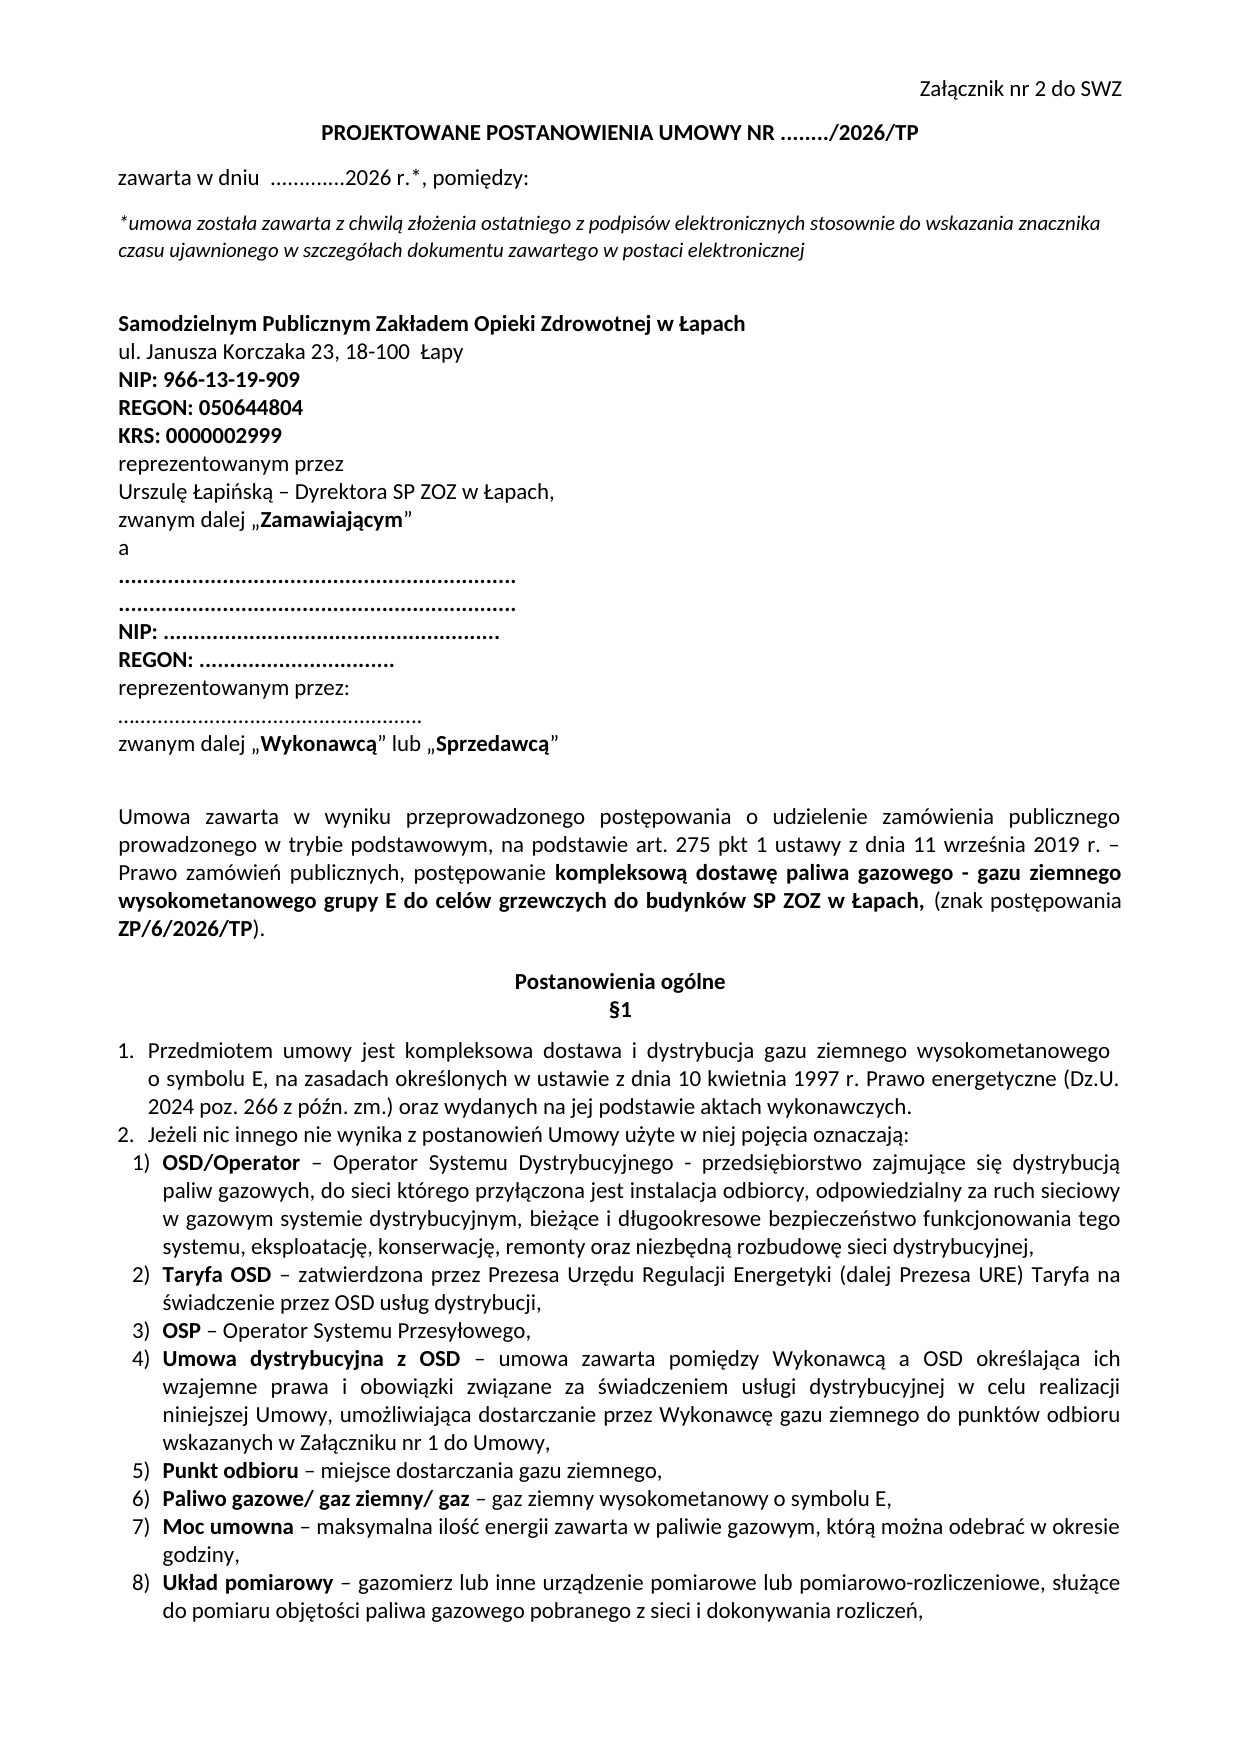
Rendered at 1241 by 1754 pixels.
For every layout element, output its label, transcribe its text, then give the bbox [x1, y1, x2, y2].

list OSD/Operator – Operator Systemu Dystrybucyjnego - przedsiębiorstwo zajmujące się dystrybucją paliw gazowych, do sieci którego przyłączona jest instalacja odbiorcy, odpowiedzialny za ruch sieciowy w gazowym systemie dystrybucyjnym, bieżące i długookresowe bezpieczeństwo funkcjonowania tego systemu, eksploatację, konserwację, remonty oraz niezbędną rozbudowę sieci dystrybucyjnej, [132, 1148, 1122, 1260]
text NIP: ....................................................... [118, 617, 1122, 645]
text REGON: 050644804 [118, 393, 1122, 421]
text ................................................................. [118, 589, 1122, 617]
list Punkt odbioru – miejsce dostarczania gazu ziemnego, [132, 1456, 1122, 1484]
text zwanym dalej „Zamawiającym” [118, 505, 1122, 533]
list Umowa dystrybucyjna z OSD – umowa zawarta pomiędzy Wykonawcą a OSD określająca ich wzajemne prawa i obowiązki związane za świadczeniem usługi dystrybucyjnej w celu realizacji niniejszej Umowy, umożliwiająca dostarczanie przez Wykonawcę gazu ziemnego do punktów odbioru wskazanych w Załączniku nr 1 do Umowy, [132, 1344, 1122, 1456]
text zwanym dalej „Wykonawcą” lub „Sprzedawcą” [118, 729, 1122, 757]
text Urszulę Łapińską – Dyrektora SP ZOZ w Łapach, [118, 477, 1122, 505]
text Samodzielnym Publicznym Zakładem Opieki Zdrowotnej w Łapach [118, 309, 1122, 337]
list Moc umowna – maksymalna ilość energii zawarta w paliwie gazowym, którą można odebrać w okresie godziny, [132, 1512, 1122, 1568]
text reprezentowanym przez: [118, 673, 1122, 701]
text REGON: ................................ [118, 645, 1122, 673]
text zawarta w dniu .............2026 r.*, pomiędzy: [118, 163, 1080, 191]
text ….................................................. [118, 701, 1122, 729]
text ul. Janusza Korczaka 23, 18-100 Łapy [118, 337, 1122, 365]
list OSP – Operator Systemu Przesyłowego, [132, 1316, 1122, 1344]
text PROJEKTOWANE POSTANOWIENIA UMOWY NR ......../2026/TP [118, 118, 1122, 146]
list Jeżeli nic innego nie wynika z postanowień Umowy użyte w niej pojęcia oznaczają: [117, 1120, 1122, 1148]
text ................................................................. [118, 561, 1122, 589]
list Przedmiotem umowy jest kompleksowa dostawa i dystrybucja gazu ziemnego wysokometanowego o symbolu E, na zasadach określonych w ustawie z dnia 10 kwietnia 1997 r. Prawo energetyczne (Dz.U. 2024 poz. 266 z późn. zm.) oraz wydanych na jej podstawie aktach wykonawczych. [117, 1036, 1122, 1120]
text KRS: 0000002999 [118, 421, 1122, 449]
text *umowa została zawarta z chwilą złożenia ostatniego z podpisów elektronicznych stosownie do wskazania znacznika czasu ujawnionego w szczegółach dokumentu zawartego w postaci elektronicznej [118, 210, 1121, 262]
text a [118, 533, 1122, 561]
list Układ pomiarowy – gazomierz lub inne urządzenie pomiarowe lub pomiarowo-rozliczeniowe, służące do pomiaru objętości paliwa gazowego pobranego z sieci i dokonywania rozliczeń, [132, 1568, 1122, 1624]
text reprezentowanym przez [118, 449, 1122, 477]
list Taryfa OSD – zatwierdzona przez Prezesa Urzędu Regulacji Energetyki (dalej Prezesa URE) Taryfa na świadczenie przez OSD usług dystrybucji, [132, 1260, 1122, 1316]
text NIP: 966-13-19-909 [118, 365, 1122, 393]
text Postanowienia ogólne §1 [118, 967, 1122, 1023]
text Umowa zawarta w wyniku przeprowadzonego postępowania o udzielenie zamówienia publicznego prowadzonego w trybie podstawowym, na podstawie art. 275 pkt 1 ustawy z dnia 11 września 2019 r. – Prawo zamówień publicznych, postępowanie kompleksową dostawę paliwa gazowego - gazu ziemnego wysokometanowego grupy E do celów grzewczych do budynków SP ZOZ w Łapach, (znak postępowania ZP/6/2026/TP). [118, 802, 1122, 942]
list Paliwo gazowe/ gaz ziemny/ gaz – gaz ziemny wysokometanowy o symbolu E, [132, 1484, 1122, 1512]
